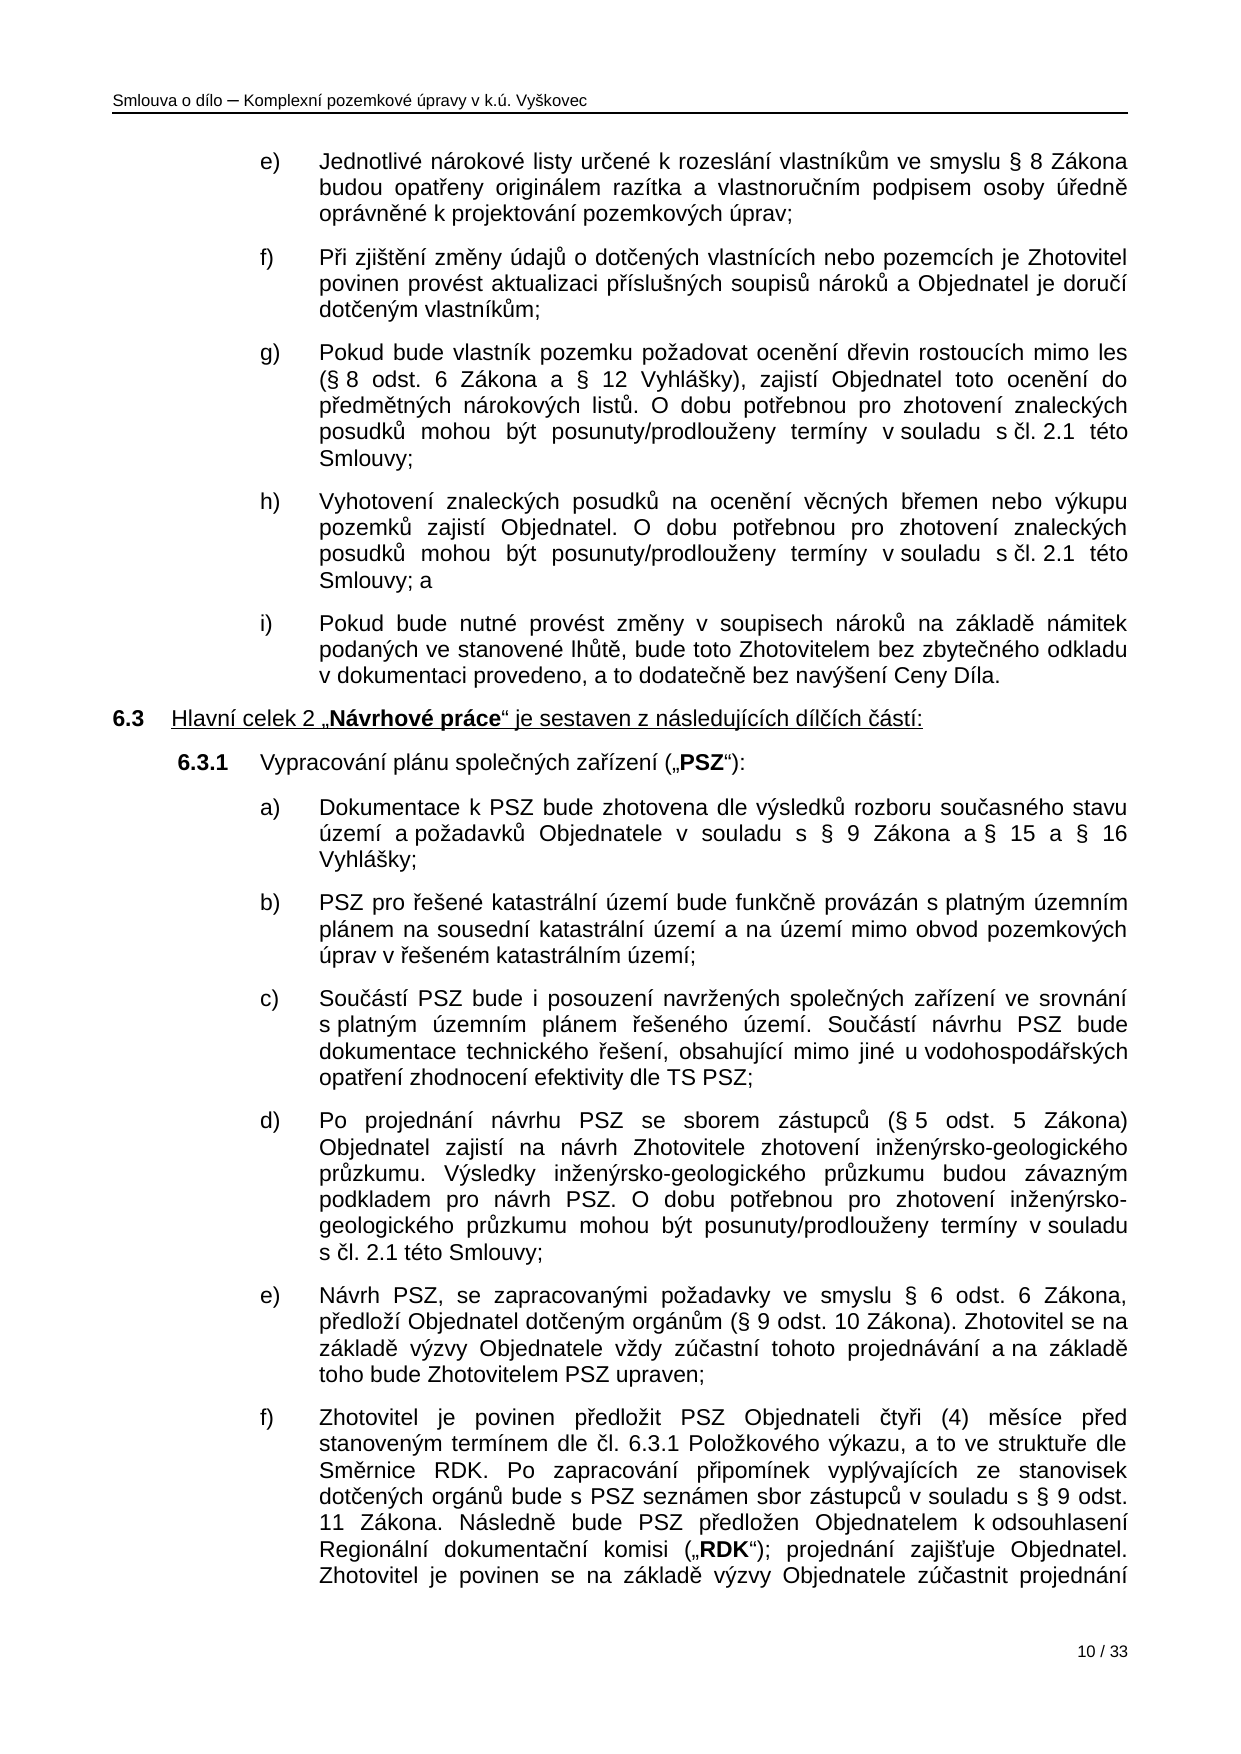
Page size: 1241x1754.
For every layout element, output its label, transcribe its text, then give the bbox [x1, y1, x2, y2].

list Dokumentace k PSZ bude zhotovena dle výsledků rozboru současného stavu území a požadavků Objednatele v souladu s § 9 Zákona a § 15 a § 16 Vyhlášky; [260, 793, 1128, 873]
text Hlavní celek 2 „Návrhové práce“ je sestaven z následujících dílčích částí: [112, 705, 1128, 732]
list Návrh PSZ, se zapracovanými požadavky ve smyslu § 6 odst. 6 Zákona, předloží Objednatel dotčeným orgánům (§ 9 odst. 10 Zákona). Zhotovitel se na základě výzvy Objednatele vždy zúčastní tohoto projednávání a na základě toho bude Zhotovitelem PSZ upraven; [260, 1282, 1128, 1387]
list Pokud bude vlastník pozemku požadovat ocenění dřevin rostoucích mimo les (§ 8 odst. 6 Zákona a § 12 Vyhlášky), zajistí Objednatel toto ocenění do předmětných nárokových listů. O dobu potřebnou pro zhotovení znaleckých posudků mohou být posunuty/prodlouženy termíny v souladu s čl. 2.1 této Smlouvy; [260, 339, 1128, 471]
text Vypracování plánu společných zařízení („PSZ“): [177, 748, 1128, 775]
list Při zjištění změny údajů o dotčených vlastnících nebo pozemcích je Zhotovitel povinen provést aktualizaci příslušných soupisů nároků a Objednatel je doručí dotčeným vlastníkům; [260, 243, 1128, 322]
list Pokud bude nutné provést změny v soupisech nároků na základě námitek podaných ve stanovené lhůtě, bude toto Zhotovitelem bez zbytečného odkladu v dokumentaci provedeno, a to dodatečně bez navýšení Ceny Díla. [260, 610, 1128, 689]
list Vyhotovení znaleckých posudků na ocenění věcných břemen nebo výkupu pozemků zajistí Objednatel. O dobu potřebnou pro zhotovení znaleckých posudků mohou být posunuty/prodlouženy termíny v souladu s čl. 2.1 této Smlouvy; a [260, 488, 1128, 593]
list PSZ pro řešené katastrální území bude funkčně provázán s platným územním plánem na sousední katastrální území a na území mimo obvod pozemkových úprav v řešeném katastrálním území; [260, 889, 1128, 968]
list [260, 1404, 1128, 1588]
list Po projednání návrhu PSZ se sborem zástupců (§ 5 odst. 5 Zákona) Objednatel zajistí na návrh Zhotovitele zhotovení inženýrsko-geologického průzkumu. Výsledky inženýrsko-geologického průzkumu budou závazným podkladem pro návrh PSZ. O dobu potřebnou pro zhotovení inženýrsko-geologického průzkumu mohou být posunuty/prodlouženy termíny v souladu s čl. 2.1 této Smlouvy; [260, 1107, 1128, 1265]
list Součástí PSZ bude i posouzení navržených společných zařízení ve srovnání s platným územním plánem řešeného území. Součástí návrhu PSZ bude dokumentace technického řešení, obsahující mimo jiné u vodohospodářských opatření zhodnocení efektivity dle TS PSZ; [260, 985, 1128, 1090]
list Jednotlivé nárokové listy určené k rozeslání vlastníkům ve smyslu § 8 Zákona budou opatřeny originálem razítka a vlastnoručním podpisem osoby úředně oprávněné k projektování pozemkových úprav; [260, 148, 1128, 227]
